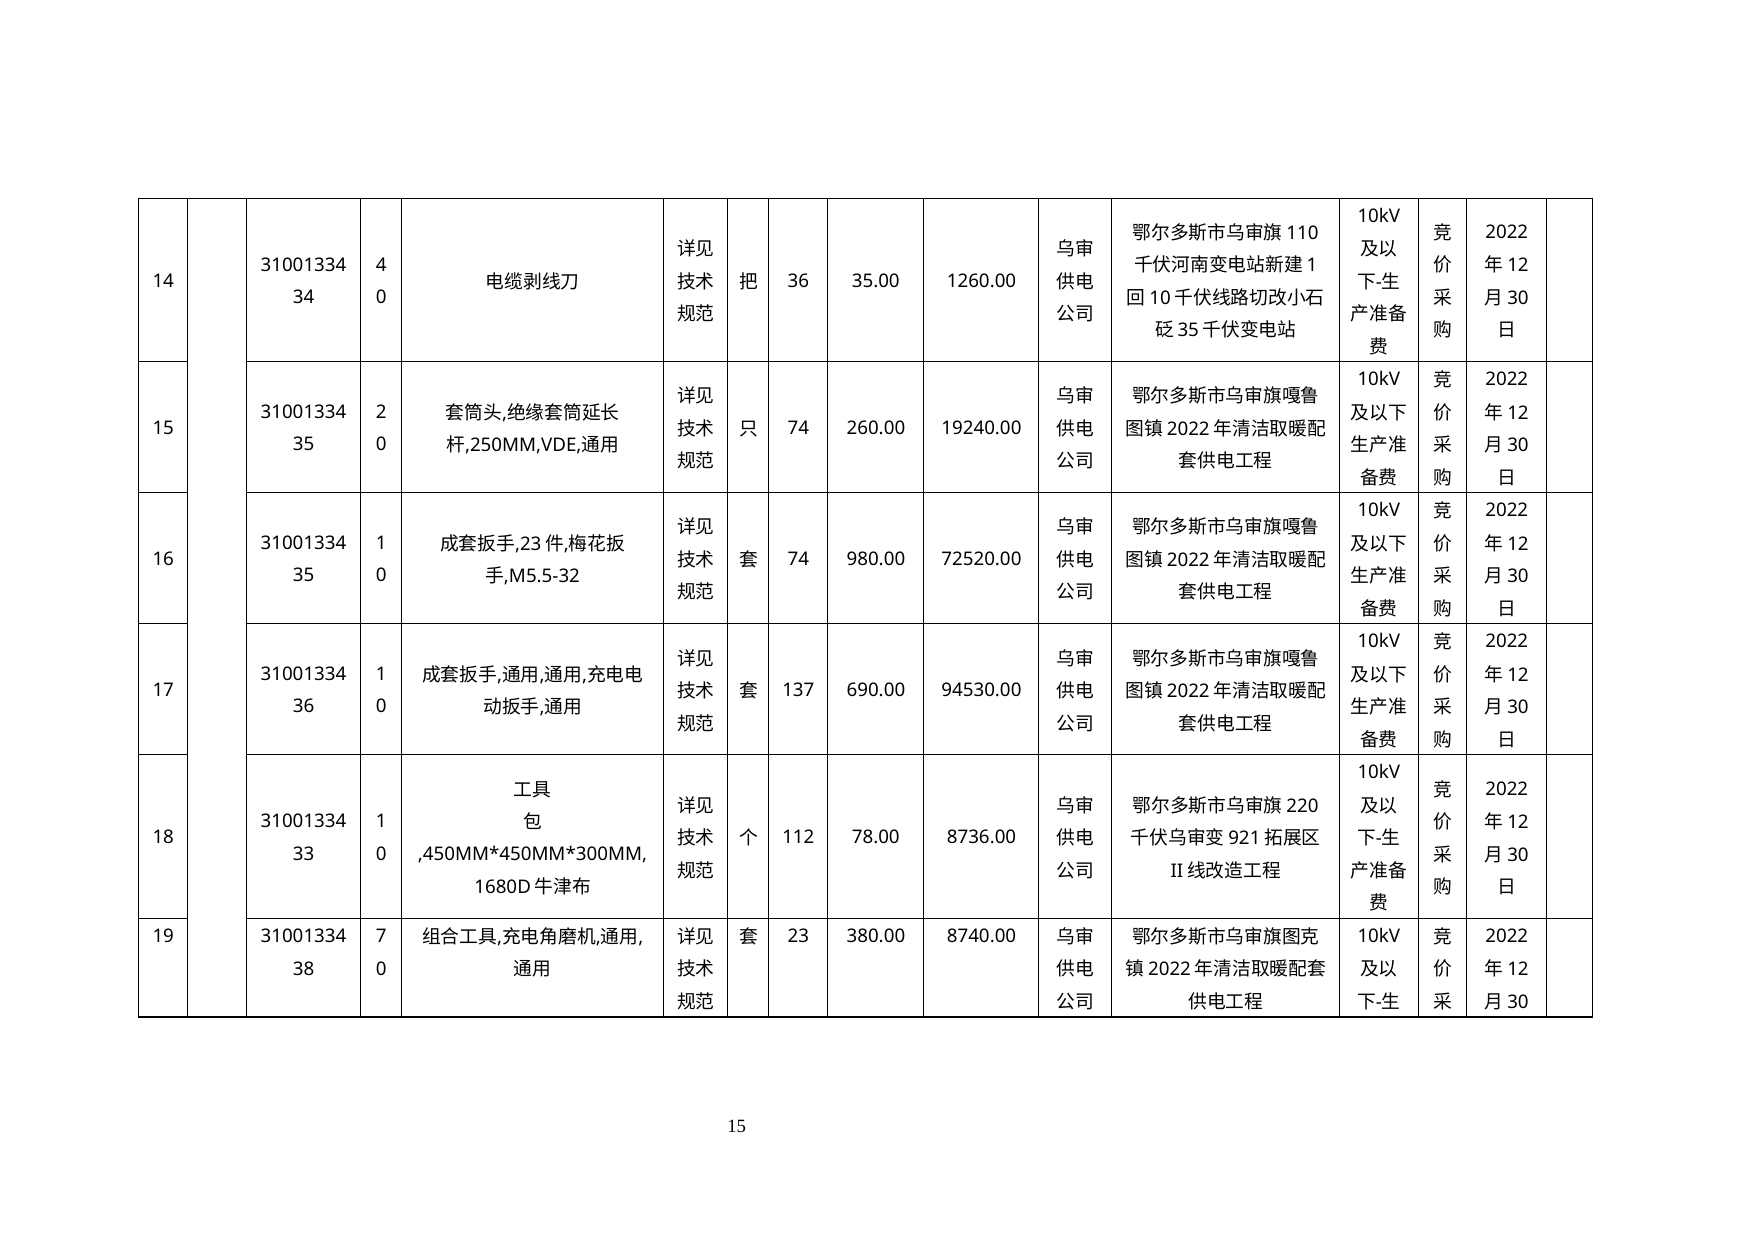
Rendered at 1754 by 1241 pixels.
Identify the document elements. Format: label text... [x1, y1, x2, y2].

table_cell 10kV及以下-生产准备费 [1340, 919, 1418, 1016]
table_cell 94530.00 [924, 624, 1038, 754]
table_cell 鄂尔多斯市乌审旗220千伏乌审变921拓展区II线改造工程 [1112, 755, 1339, 918]
table_cell 3100133435 [247, 362, 360, 492]
table_cell 成套扳手,通用,通用,充电电动扳手,通用 [402, 624, 663, 754]
table_cell 电缆剥线刀 [402, 199, 663, 361]
table_cell 鄂尔多斯市乌审旗嘎鲁图镇2022年清洁取暖配套供电工程 [1112, 493, 1339, 623]
table_cell 2022年12月30日 [1467, 199, 1546, 361]
table_cell 72520.00 [924, 493, 1038, 623]
table_cell 3100133434 [247, 199, 360, 361]
table_cell 2022年12月30日 [1467, 624, 1546, 754]
table_cell 乌审供电公司 [1039, 755, 1111, 918]
table_cell 套 [728, 624, 768, 754]
table_cell 690.00 [828, 624, 923, 754]
table_cell 17 [139, 624, 187, 754]
table_cell 8740.00 [924, 919, 1038, 1016]
table_cell 10 [361, 493, 401, 623]
table_cell [1547, 493, 1592, 623]
table_cell 乌审供电公司 [1039, 493, 1111, 623]
table_cell 40 [361, 199, 401, 361]
table_cell [1547, 919, 1592, 1016]
table_cell 套 [728, 493, 768, 623]
table_cell 23 [769, 919, 827, 1016]
table_cell 套 [728, 919, 768, 1016]
table_cell 3100133438 [247, 919, 360, 1016]
table_cell 15 [139, 362, 187, 492]
table_cell 竞价采购 [1419, 493, 1466, 623]
table_cell 10kV及以下生产准备费 [1340, 624, 1418, 754]
table_cell 工具包,450MM*450MM*300MM,1680D牛津布 [402, 755, 663, 918]
table_cell 成套扳手,23件,梅花扳手,M5.5-32 [402, 493, 663, 623]
table_cell 乌审供电公司 [1039, 362, 1111, 492]
table_cell 18 [139, 755, 187, 918]
table_cell 详见技术规范 [664, 199, 727, 361]
table_cell 乌审供电公司 [1039, 624, 1111, 754]
table_cell 10kV及以下生产准备费 [1340, 362, 1418, 492]
table_cell 3100133433 [247, 755, 360, 918]
table_cell 鄂尔多斯市乌审旗嘎鲁图镇2022年清洁取暖配套供电工程 [1112, 624, 1339, 754]
table_cell 详见技术规范 [664, 624, 727, 754]
table_cell 14 [139, 199, 187, 361]
table_cell 只 [728, 362, 768, 492]
table_cell 78.00 [828, 755, 923, 918]
table_cell 8736.00 [924, 755, 1038, 918]
table_cell [1547, 199, 1592, 361]
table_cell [1112, 199, 1339, 361]
table_cell 20 [361, 362, 401, 492]
table_cell 137 [769, 624, 827, 754]
table_cell 乌审供电公司 [1039, 199, 1111, 361]
table_cell 详见技术规范 [664, 919, 727, 1016]
table_cell 19 [139, 919, 187, 1016]
table_cell 个 [728, 755, 768, 918]
table_cell 70 [361, 919, 401, 1016]
table_cell 竞价采购 [1419, 624, 1466, 754]
table_cell 980.00 [828, 493, 923, 623]
table_cell 2022年12月30日 [1467, 493, 1546, 623]
table_cell [1547, 362, 1592, 492]
table_cell 2022年12月30日 [1467, 362, 1546, 492]
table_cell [1112, 919, 1339, 1016]
table_cell 74 [769, 362, 827, 492]
table_cell 36 [769, 199, 827, 361]
table_cell 套筒头,绝缘套筒延长杆,250MM,VDE,通用 [402, 362, 663, 492]
table_cell 竞价采购 [1419, 362, 1466, 492]
table_cell 74 [769, 493, 827, 623]
table_cell 19240.00 [924, 362, 1038, 492]
table_cell 详见技术规范 [664, 755, 727, 918]
table_cell [1547, 624, 1592, 754]
table_cell 组合工具,充电角磨机,通用,通用 [402, 919, 663, 1016]
table_cell 16 [139, 493, 187, 623]
table_cell 2022年12月30日 [1467, 919, 1546, 1016]
table_cell 3100133436 [247, 624, 360, 754]
table_cell [1547, 755, 1592, 918]
table_cell 乌审供电公司 [1039, 919, 1111, 1016]
table_cell 详见技术规范 [664, 493, 727, 623]
table_cell 竞价采购 [1419, 199, 1466, 361]
table_cell 10kV及以下生产准备费 [1340, 493, 1418, 623]
table_cell 10kV及以下-生产准备费 [1340, 755, 1418, 918]
table_cell 112 [769, 755, 827, 918]
table_cell 10 [361, 624, 401, 754]
table_cell 竞价采购 [1419, 755, 1466, 918]
table_cell 详见技术规范 [664, 362, 727, 492]
table_cell 380.00 [828, 919, 923, 1016]
table_cell 260.00 [828, 362, 923, 492]
table_cell 1260.00 [924, 199, 1038, 361]
table_cell 10kV及以下-生产准备费 [1340, 199, 1418, 361]
table_cell 竞价采购 [1419, 919, 1466, 1016]
table_cell 35.00 [828, 199, 923, 361]
table_cell 鄂尔多斯市乌审旗嘎鲁图镇2022年清洁取暖配套供电工程 [1112, 362, 1339, 492]
table_cell 10 [361, 755, 401, 918]
table_cell 3100133435 [247, 493, 360, 623]
table_cell 2022年12月30日 [1467, 755, 1546, 918]
table_cell 把 [728, 199, 768, 361]
